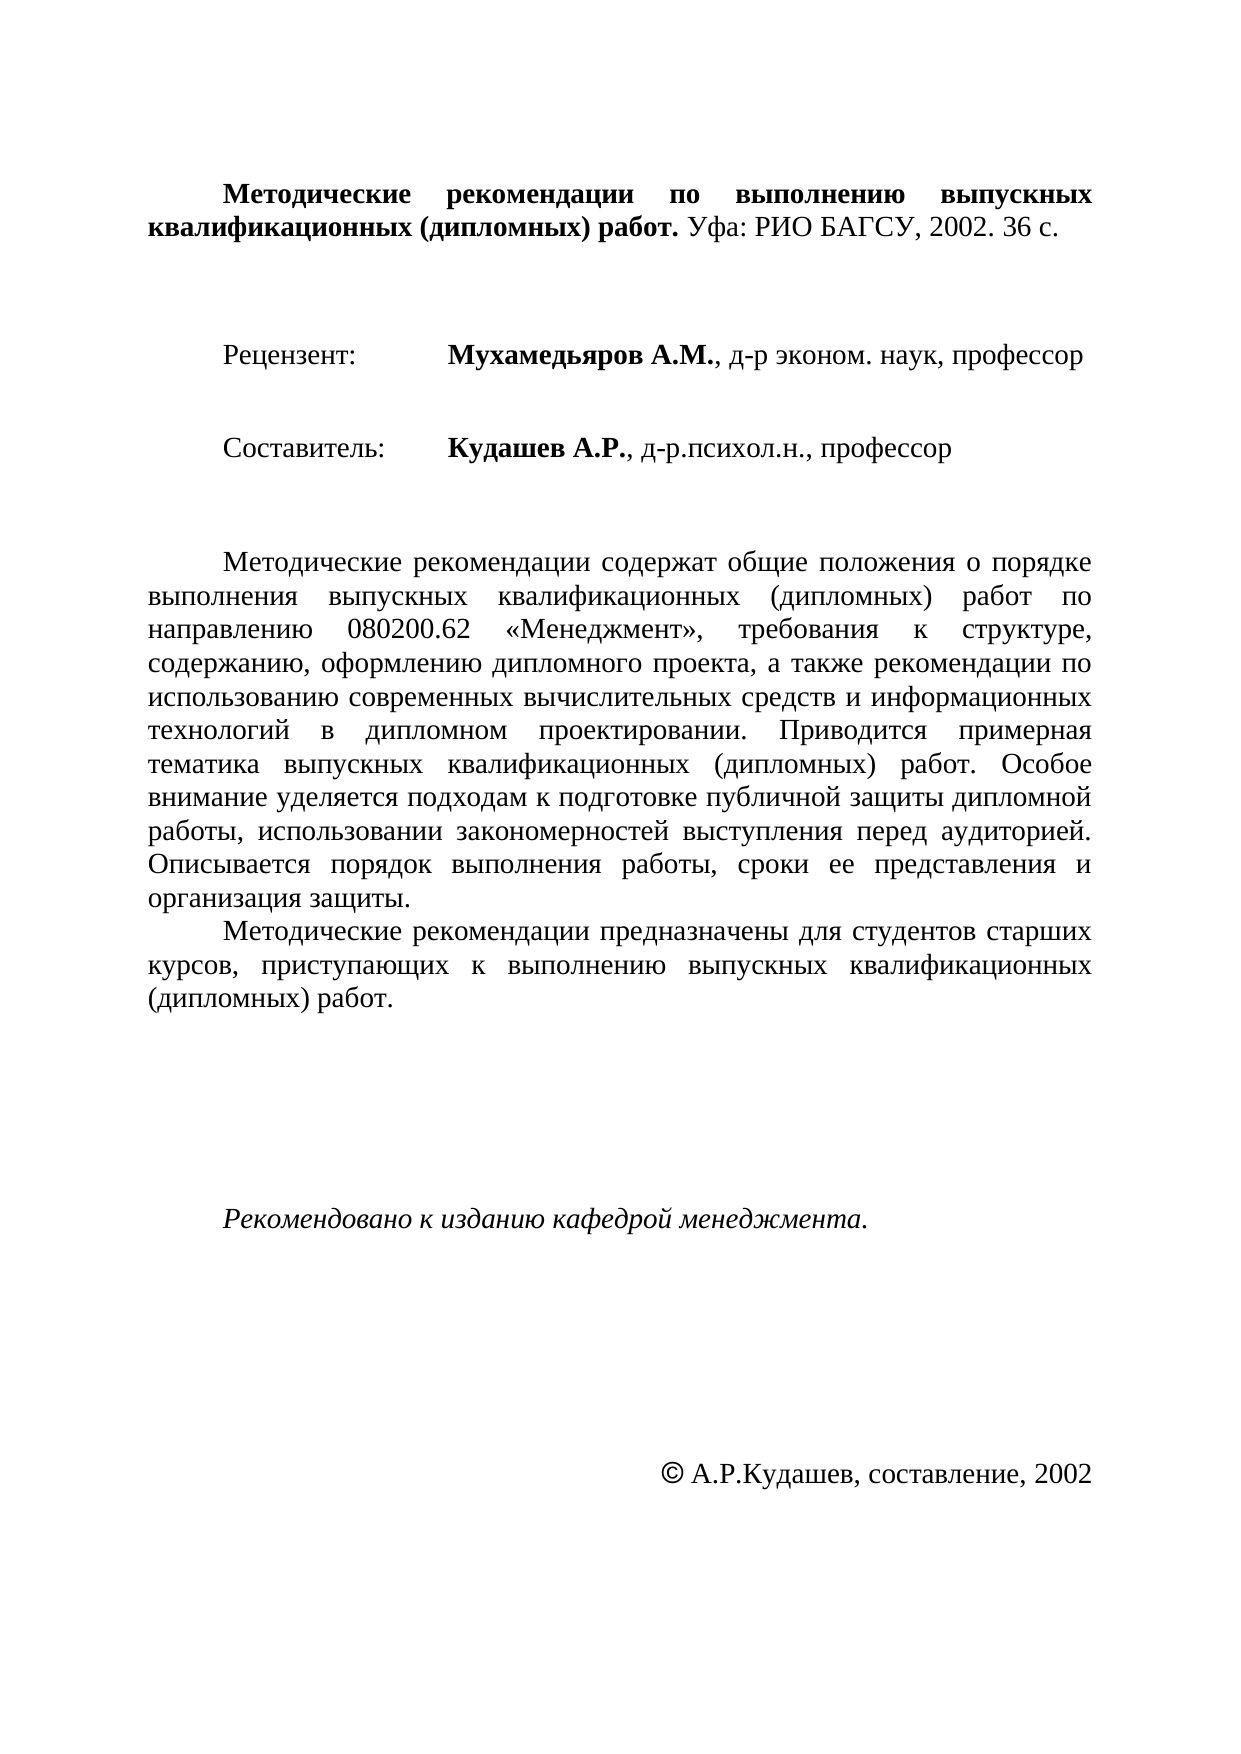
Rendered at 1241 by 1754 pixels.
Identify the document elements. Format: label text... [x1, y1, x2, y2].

text Методические рекомендации содержат общие положения о порядке выполнения выпускных квалификационных (дипломных) работ по направлению 080200.62 «Менеджмент», требования к структуре, содержанию, оформлению дипломного проекта, а также рекомендации по использованию современных вычислительных средств и информационных технологий в дипломном проектировании. Приводится примерная тематика выпускных квалификационных (дипломных) работ. Особое внимание уделяется подходам к подготовке публичной защиты дипломной работы, использовании закономерностей выступления перед аудиторией. Описывается порядок выполнения работы, сроки ее представления и организация защиты. [148, 545, 1092, 914]
text Методические рекомендации предназначены для студентов старших курсов, приступающих к выполнению выпускных квалификационных (дипломных) работ. [148, 914, 1092, 1014]
text Рекомендовано к изданию кафедрой менеджмента. [148, 1202, 1092, 1235]
text Рецензент: Мухамедьяров А.М., д-р эконом. наук, профессор [148, 337, 1092, 371]
text Методические рекомендации по выполнению выпускных квалификационных (дипломных) работ. Уфа: РИО БАГСУ, 2002. 36 с. [148, 176, 1092, 243]
text  А.Р.Кудашев, составление, 2002 [148, 1456, 1092, 1490]
text Составитель: Кудашев А.Р., д-р.психол.н., профессор [148, 431, 1092, 464]
